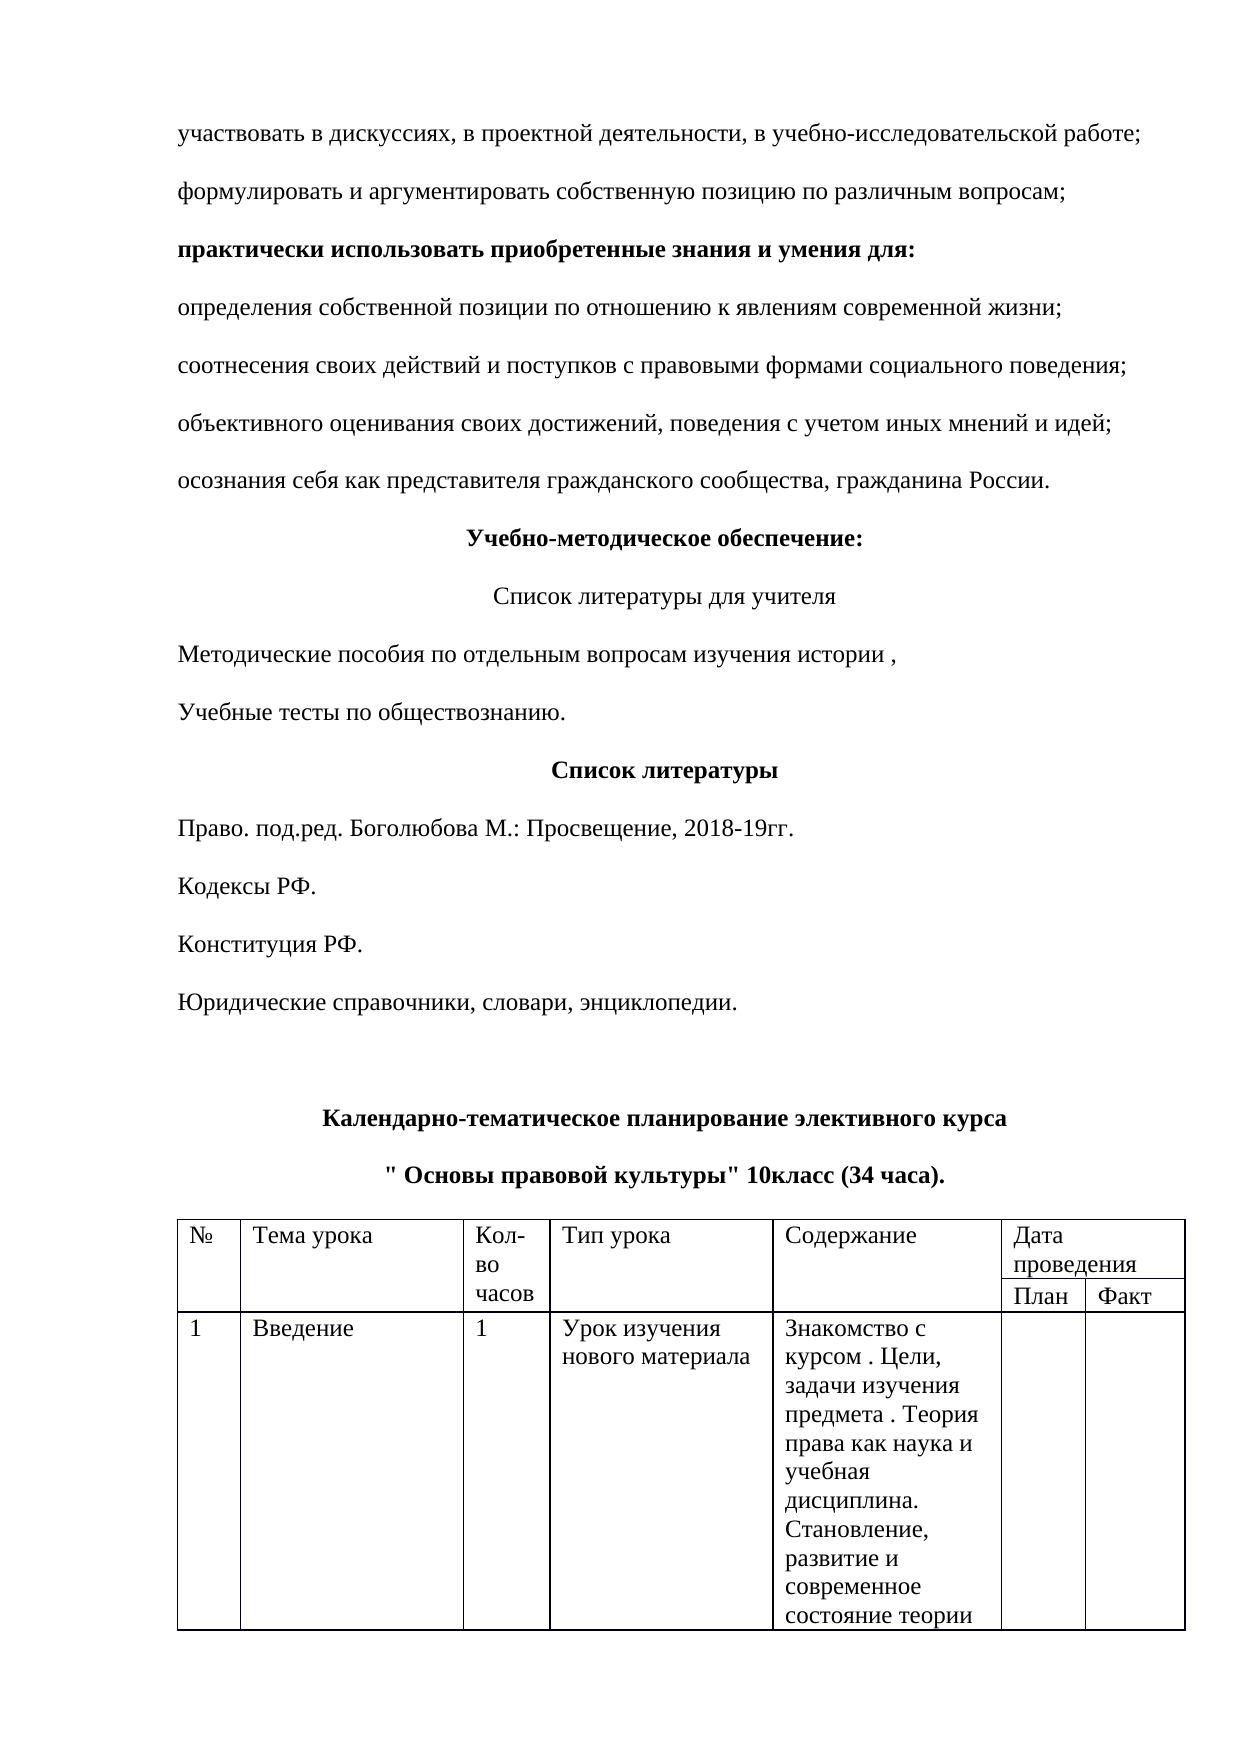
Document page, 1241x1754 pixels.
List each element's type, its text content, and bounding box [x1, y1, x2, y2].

text Кодексы РФ. [177, 871, 1152, 900]
text осознания себя как представителя гражданского сообщества, гражданина России. [177, 466, 1152, 494]
table_header Содержание [774, 1220, 1001, 1311]
table_cell Введение [241, 1313, 463, 1629]
text Учебно-методическое обеспечение: [177, 523, 1152, 552]
text Конституция РФ. [177, 929, 1152, 958]
text Методические пособия по отдельным вопросам изучения истории , [177, 639, 1152, 668]
text Учебные тесты по обществознанию. [177, 697, 1152, 726]
text Список литературы [177, 755, 1152, 784]
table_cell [774, 1313, 1001, 1629]
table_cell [551, 1313, 772, 1629]
text объективного оценивания своих достижений, поведения с учетом иных мнений и идей; [177, 408, 1152, 436]
table_header Кол-во часов [464, 1220, 549, 1311]
text " Основы правовой культуры" 10класс (34 часа). [177, 1161, 1152, 1189]
text участвовать в дискуссиях, в проектной деятельности, в учебно-исследовательской работе; [177, 118, 1152, 147]
text формулировать и аргументировать собственную позицию по различным вопросам; [177, 176, 1152, 205]
table_header Тема урока [241, 1220, 463, 1311]
text соотнесения своих действий и поступков с правовыми формами социального поведения; [177, 350, 1152, 378]
table_cell Факт [1086, 1279, 1184, 1311]
text Список литературы для учителя [177, 581, 1152, 610]
text практически использовать приобретенные знания и умения для: [177, 234, 1152, 263]
table_cell [1086, 1313, 1184, 1629]
text Право. под.ред. Боголюбова М.: Просвещение, 2018-19гг. [177, 813, 1152, 842]
table_header Дата проведения [1002, 1220, 1184, 1278]
table_cell 1 [464, 1313, 549, 1629]
table_cell План [1002, 1279, 1085, 1311]
text определения собственной позиции по отношению к явлениям современной жизни; [177, 292, 1152, 321]
table_cell [1002, 1313, 1085, 1629]
table_cell 1 [178, 1313, 240, 1629]
text Календарно-тематическое планирование элективного курса [177, 1103, 1152, 1131]
table_header № [178, 1220, 240, 1311]
text Юридические справочники, словари, энциклопедии. [177, 987, 1152, 1016]
table_header Тип урока [551, 1220, 772, 1311]
